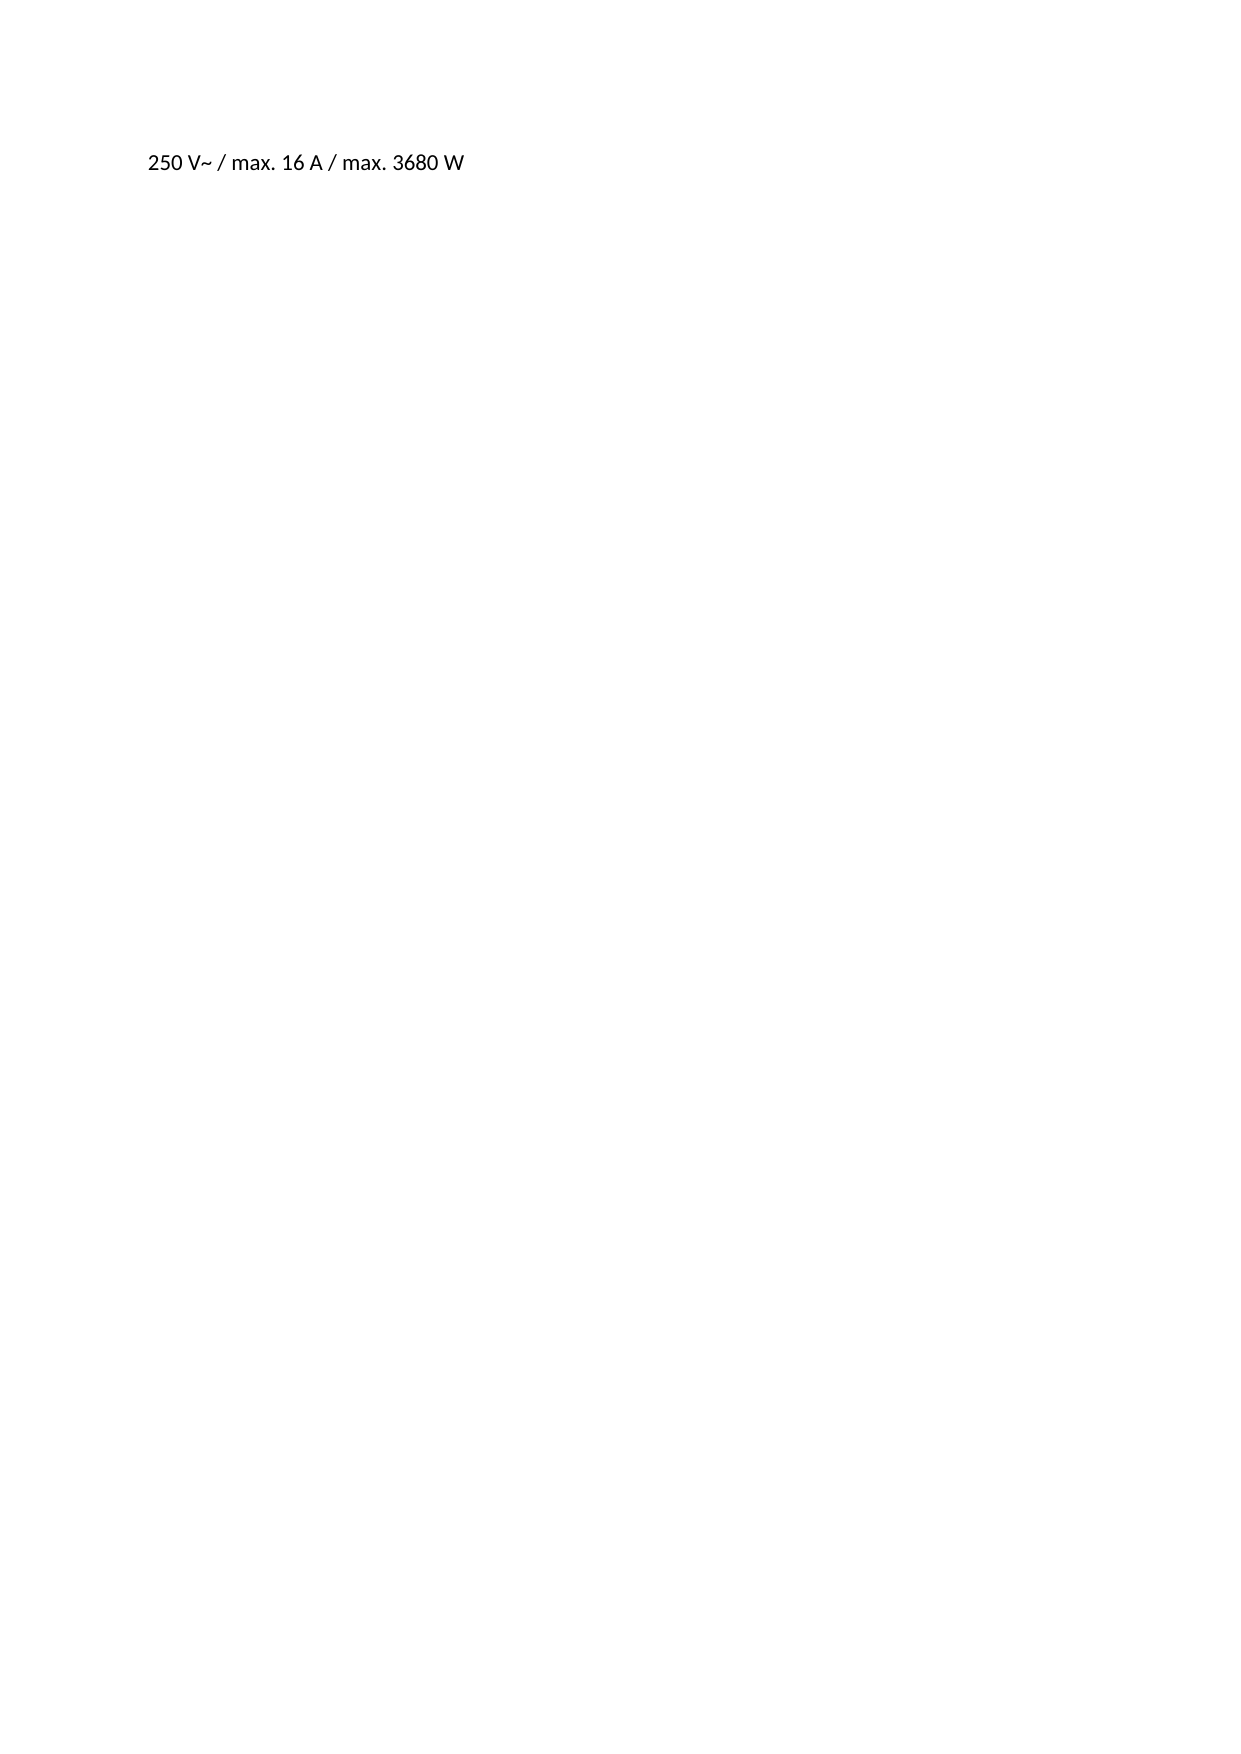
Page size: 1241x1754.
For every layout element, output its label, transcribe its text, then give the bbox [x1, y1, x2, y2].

text 250 V~ / max. 16 A / max. 3680 W [148, 148, 1093, 176]
